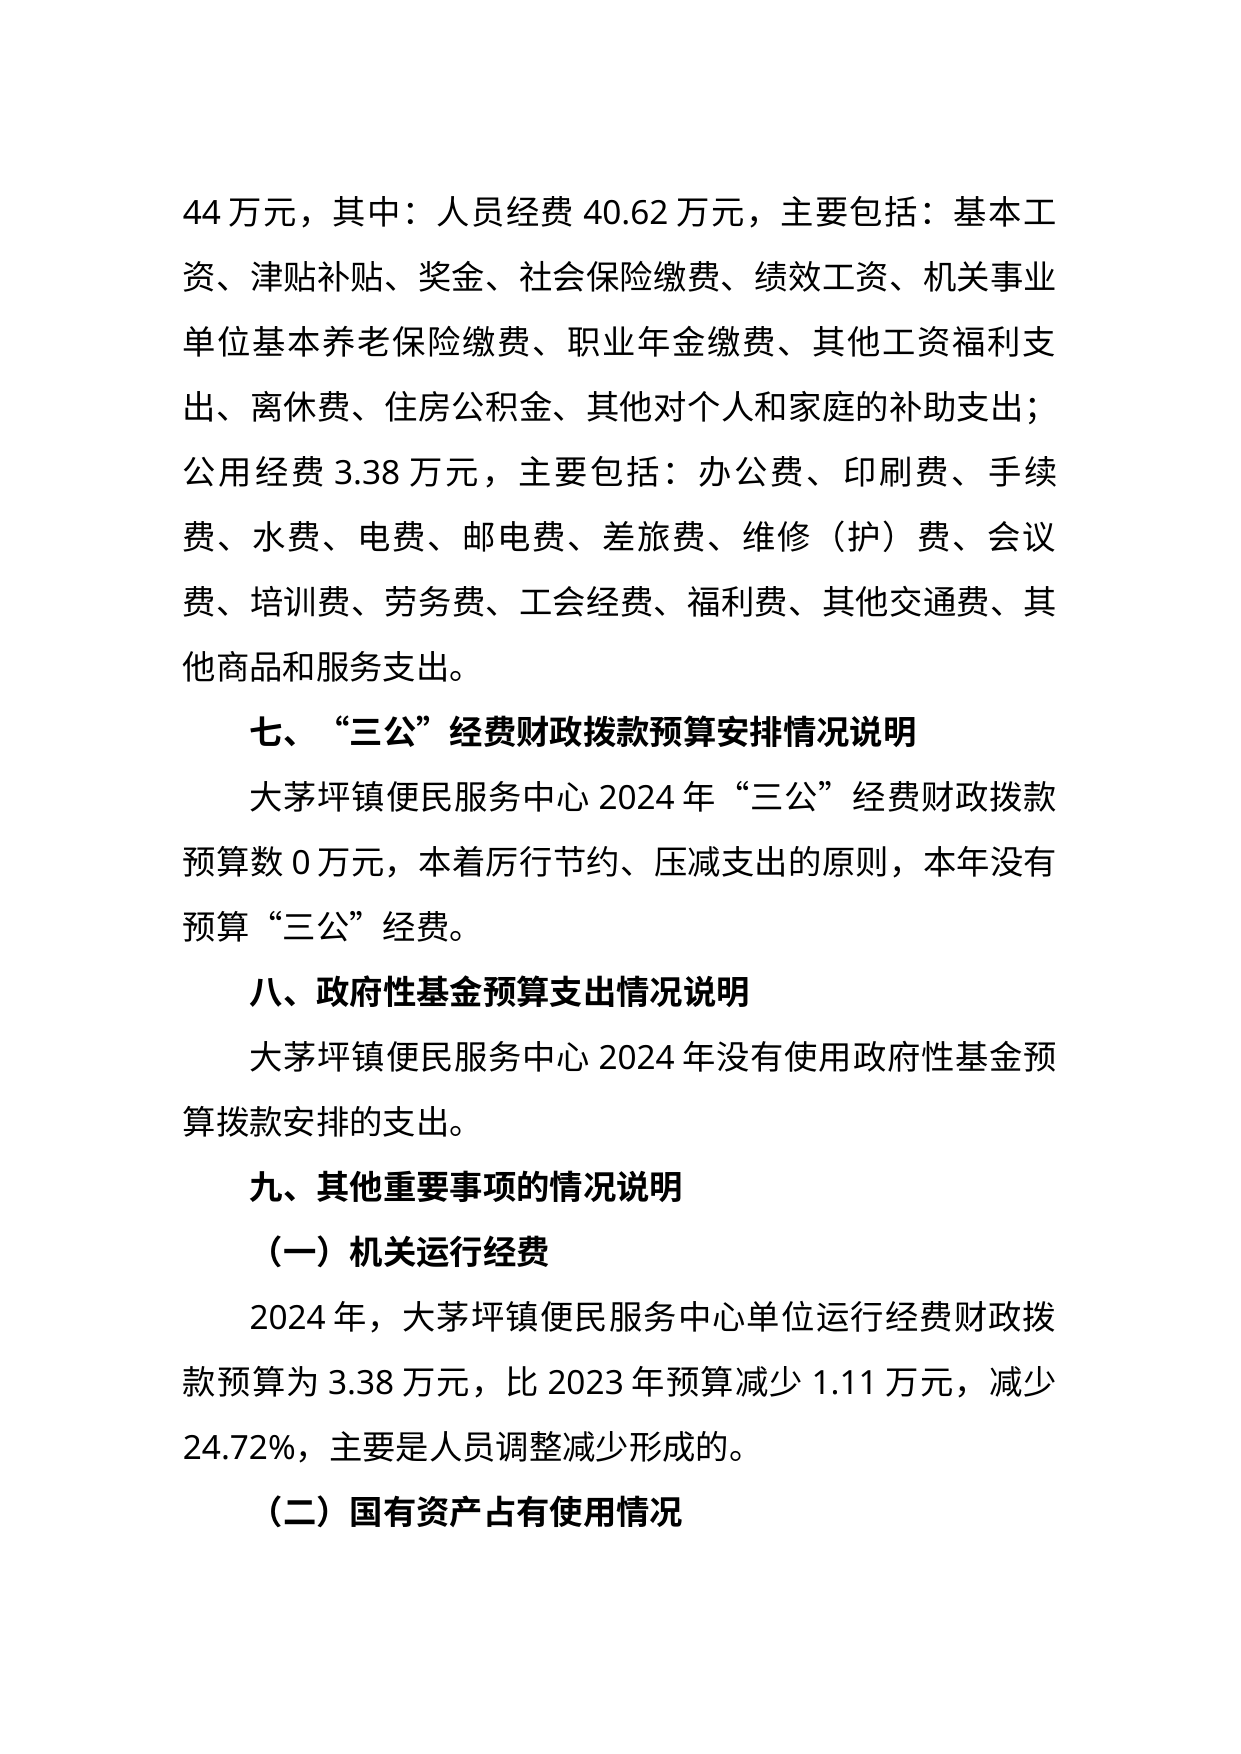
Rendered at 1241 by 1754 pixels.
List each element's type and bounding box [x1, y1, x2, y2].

table_header [183, 162, 1058, 1543]
